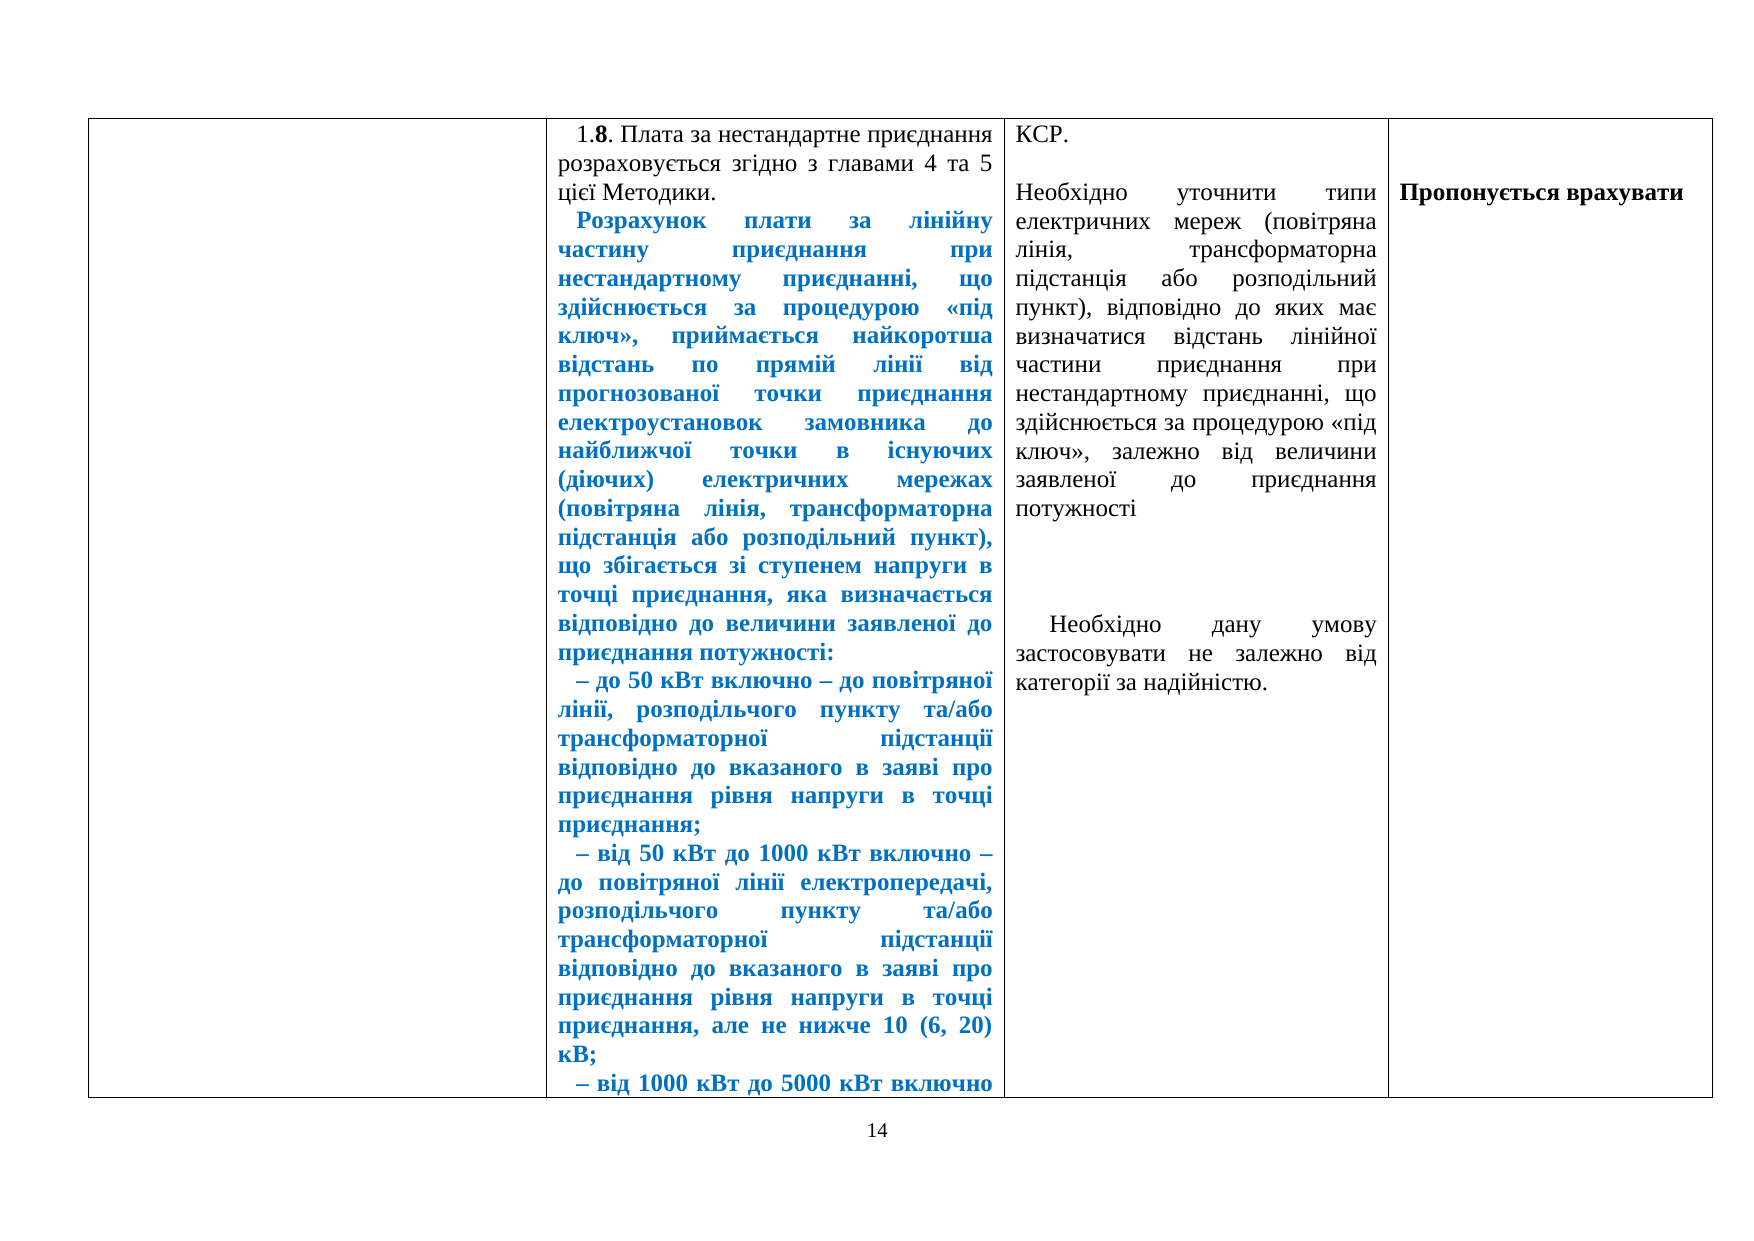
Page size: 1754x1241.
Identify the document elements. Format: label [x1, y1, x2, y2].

table_cell [1005, 119, 1388, 1097]
table_cell [1389, 119, 1712, 1097]
table_cell [547, 119, 1004, 1097]
